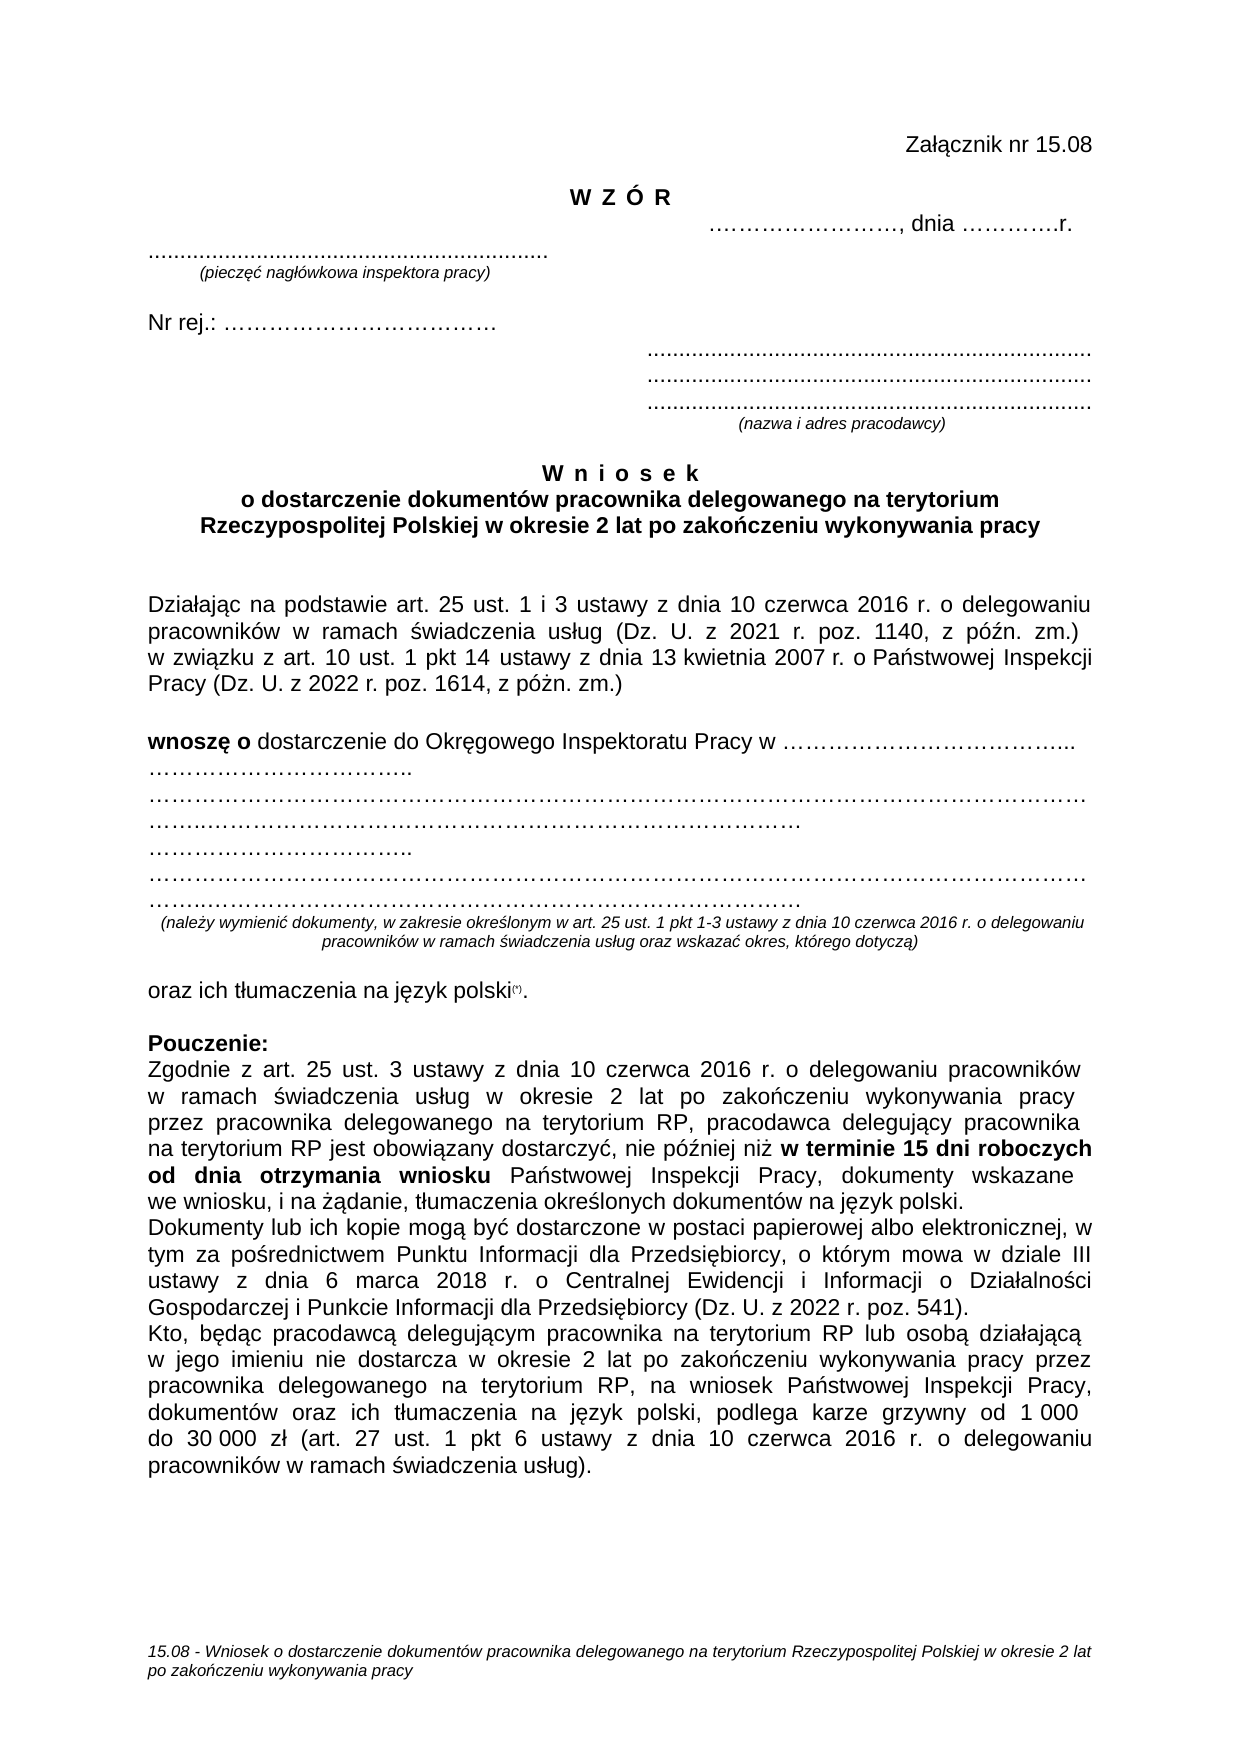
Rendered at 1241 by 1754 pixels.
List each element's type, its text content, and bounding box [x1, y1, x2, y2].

text ...................................................................... [148, 335, 1093, 361]
text ...................................................................... [148, 388, 1093, 414]
text Zgodnie z art. 25 ust. 3 ustawy z dnia 10 czerwca 2016 r. o delegowaniu pracowników w ramach świadczenia usług w okresie 2 lat po zakończeniu wykonywania pracy przez pracownika delegowanego na terytorium RP, pracodawca delegujący pracownika na terytorium RP jest obowiązany dostarczyć, nie później niż w terminie 15 dni roboczych od dnia otrzymania wniosku Państwowej Inspekcji Pracy, dokumenty wskazane we wniosku, i na żądanie, tłumaczenia określonych dokumentów na język polski. [148, 1056, 1093, 1214]
text wnoszę o dostarczenie do Okręgowego Inspektoratu Pracy w ………………………………... [148, 728, 1093, 754]
text Pouczenie: [148, 1030, 1093, 1056]
text ……………………………..…………………………………………………………………………………………………………………..…………………………………………………………………… [148, 833, 1093, 912]
text Załącznik nr 15.08 [148, 131, 1093, 158]
text (nazwa i adres pracodawcy) [590, 414, 1093, 433]
text WZÓR [148, 184, 1093, 210]
text ……………………………..…………………………………………………………………………………………………………………..…………………………………………………………………… [148, 754, 1093, 833]
text ...................................................................... [148, 361, 1093, 388]
text Działając na podstawie art. 25 ust. 1 i 3 ustawy z dnia 10 czerwca 2016 r. o delegowaniu pracowników w ramach świadczenia usług (Dz. U. z 2021 r. poz. 1140, z późn. zm.) w związku z art. 10 ust. 1 pkt 14 ustawy z dnia 13 kwietnia 2007 r. o Państwowej Inspekcji Pracy (Dz. U. z 2022 r. poz. 1614, z póżn. zm.) [148, 591, 1093, 697]
text Kto, będąc pracodawcą delegującym pracownika na terytorium RP lub osobą działającą w jego imieniu nie dostarcza w okresie 2 lat po zakończeniu wykonywania pracy przez pracownika delegowanego na terytorium RP, na wniosek Państwowej Inspekcji Pracy, dokumentów oraz ich tłumaczenia na język polski, podlega karze grzywny od 1 000 do 30 000 zł (art. 27 ust. 1 pkt 6 ustawy z dnia 10 czerwca 2016 r. o delegowaniu pracowników w ramach świadczenia usług). [148, 1320, 1093, 1478]
text Dokumenty lub ich kopie mogą być dostarczone w postaci papierowej albo elektronicznej, w tym za pośrednictwem Punktu Informacji dla Przedsiębiorcy, o którym mowa w dziale III ustawy z dnia 6 marca 2018 r. o Centralnej Ewidencji i Informacji o Działalności Gospodarczej i Punkcie Informacji dla Przedsiębiorcy (Dz. U. z 2022 r. poz. 541). [148, 1214, 1093, 1320]
text oraz ich tłumaczenia na język polski(*). [148, 977, 1093, 1003]
text ............................................................... [148, 237, 1093, 263]
text (należy wymienić dokumenty, w zakresie określonym w art. 25 ust. 1 pkt 1-3 ustawy z dnia 10 czerwca 2016 r. o delegowaniu pracowników w ramach świadczenia usług oraz wskazać okres, którego dotyczą) [148, 912, 1093, 951]
text (pieczęć nagłówkowa inspektora pracy) [148, 263, 1093, 282]
text .……………………, dnia ………….r. [709, 210, 1093, 237]
text o dostarczenie dokumentów pracownika delegowanego na terytorium Rzeczypospolitej Polskiej w okresie 2 lat po zakończeniu wykonywania pracy [148, 486, 1093, 539]
text Nr rej.: ……………………………… [148, 309, 1093, 335]
text Wniosek [148, 459, 1093, 486]
